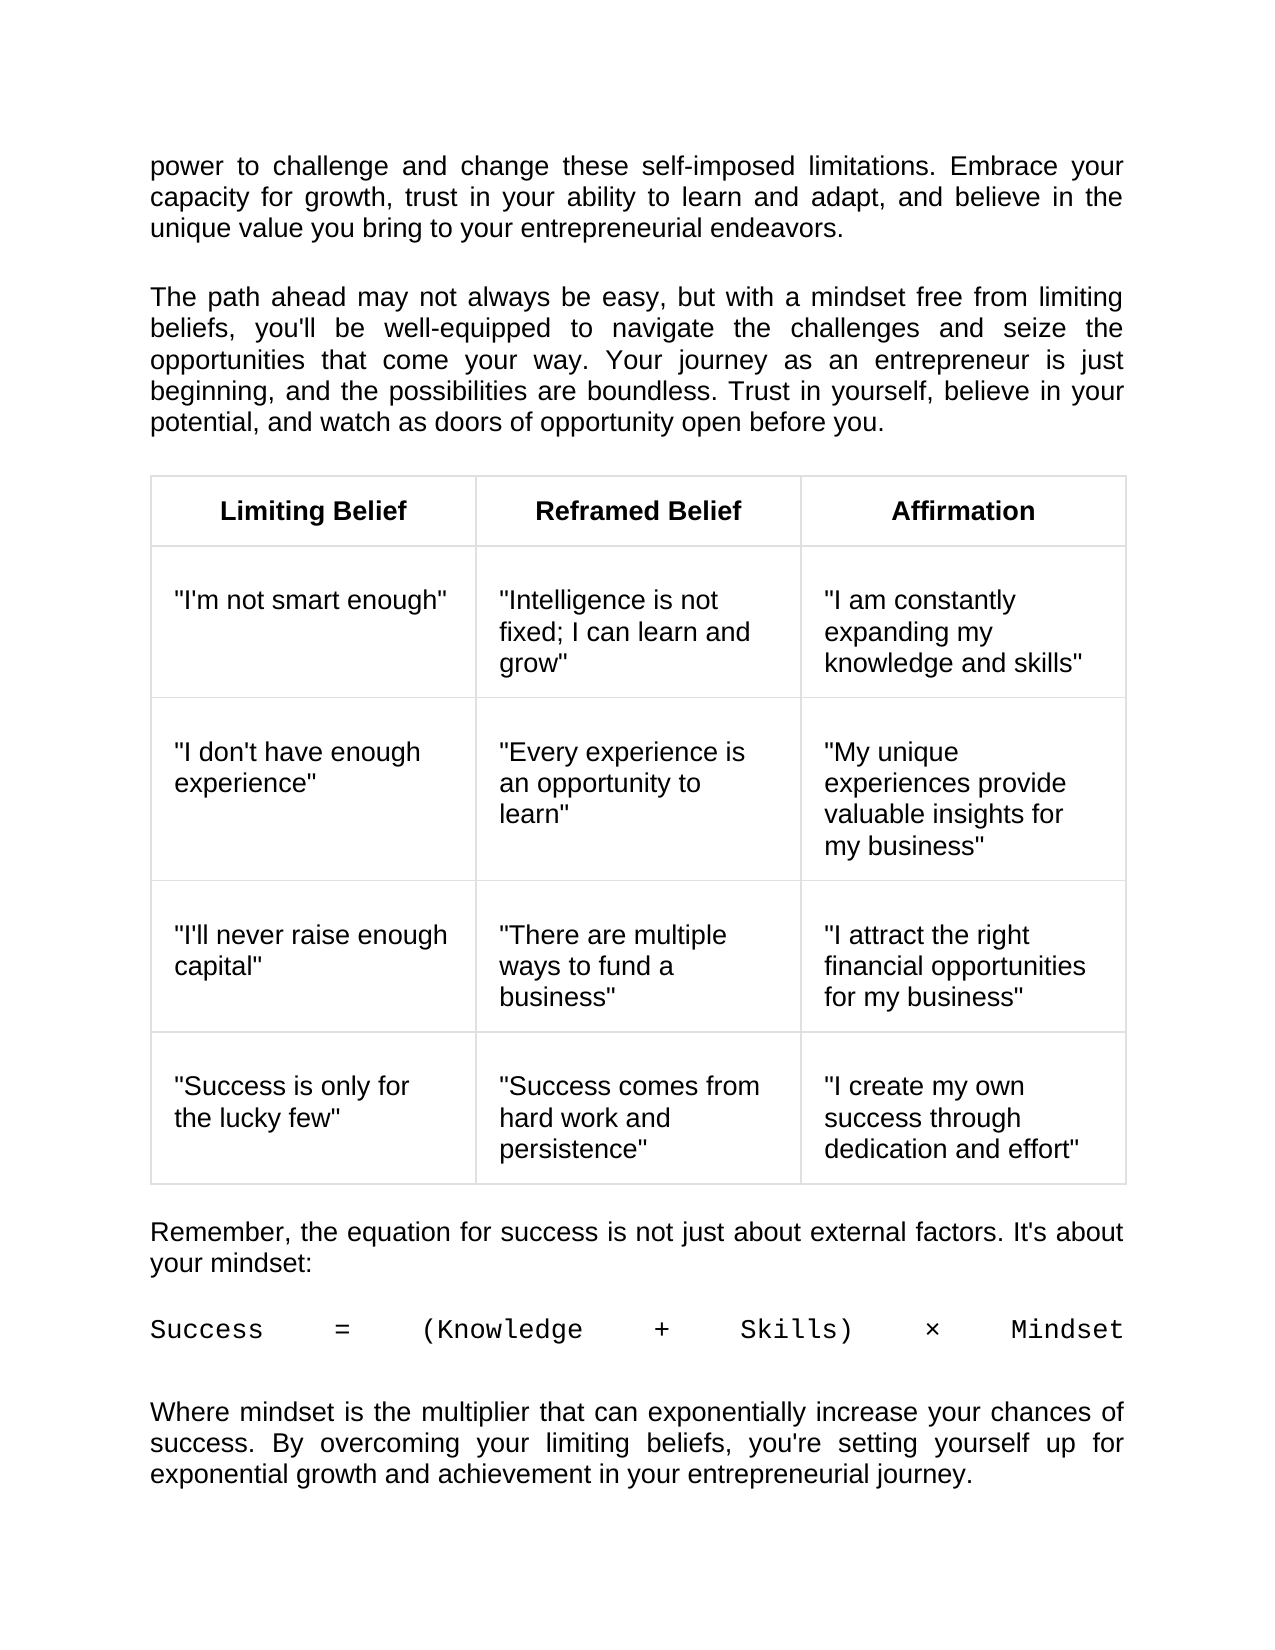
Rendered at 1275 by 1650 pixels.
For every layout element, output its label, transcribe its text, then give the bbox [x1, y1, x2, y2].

table_cell "Every experience is an opportunity to learn" [477, 698, 800, 880]
table_header Reframed Belief [477, 477, 800, 545]
table_cell "I attract the right financial opportunities for my business" [802, 881, 1125, 1031]
text Where mindset is the multiplier that can exponentially increase your chances of success. By overcoming your limiting beliefs, you're setting yourself up for exponential growth and achievement in your entrepreneurial journey. [150, 1396, 1125, 1489]
table_header Limiting Belief [152, 477, 475, 545]
table_header Affirmation [802, 477, 1125, 545]
text Remember, the equation for success is not just about external factors. It's about your mindset: [150, 1216, 1125, 1278]
table_cell "I'll never raise enough capital" [152, 881, 475, 1031]
table_cell "I create my own success through dedication and effort" [802, 1033, 1125, 1183]
table_cell "My unique experiences provide valuable insights for my business" [802, 698, 1125, 880]
table_cell "I don't have enough experience" [152, 698, 475, 880]
table_cell "I'm not smart enough" [152, 547, 475, 697]
table_cell "I am constantly expanding my knowledge and skills" [802, 547, 1125, 697]
text The path ahead may not always be easy, but with a mindset free from limiting beliefs, you'll be well-equipped to navigate the challenges and seize the opportunities that come your way. Your journey as an entrepreneur is just beginning, and the possibilities are boundless. Trust in yourself, believe in your potential, and watch as doors of opportunity open before you. [150, 281, 1125, 437]
table_cell "There are multiple ways to fund a business" [477, 881, 800, 1031]
text Success = (Knowledge + Skills) × Mindset [150, 1316, 1125, 1387]
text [150, 150, 1125, 244]
table_cell "Success is only for the lucky few" [152, 1033, 475, 1183]
table_cell "Intelligence is not fixed; I can learn and grow" [477, 547, 800, 697]
table_cell "Success comes from hard work and persistence" [477, 1033, 800, 1183]
